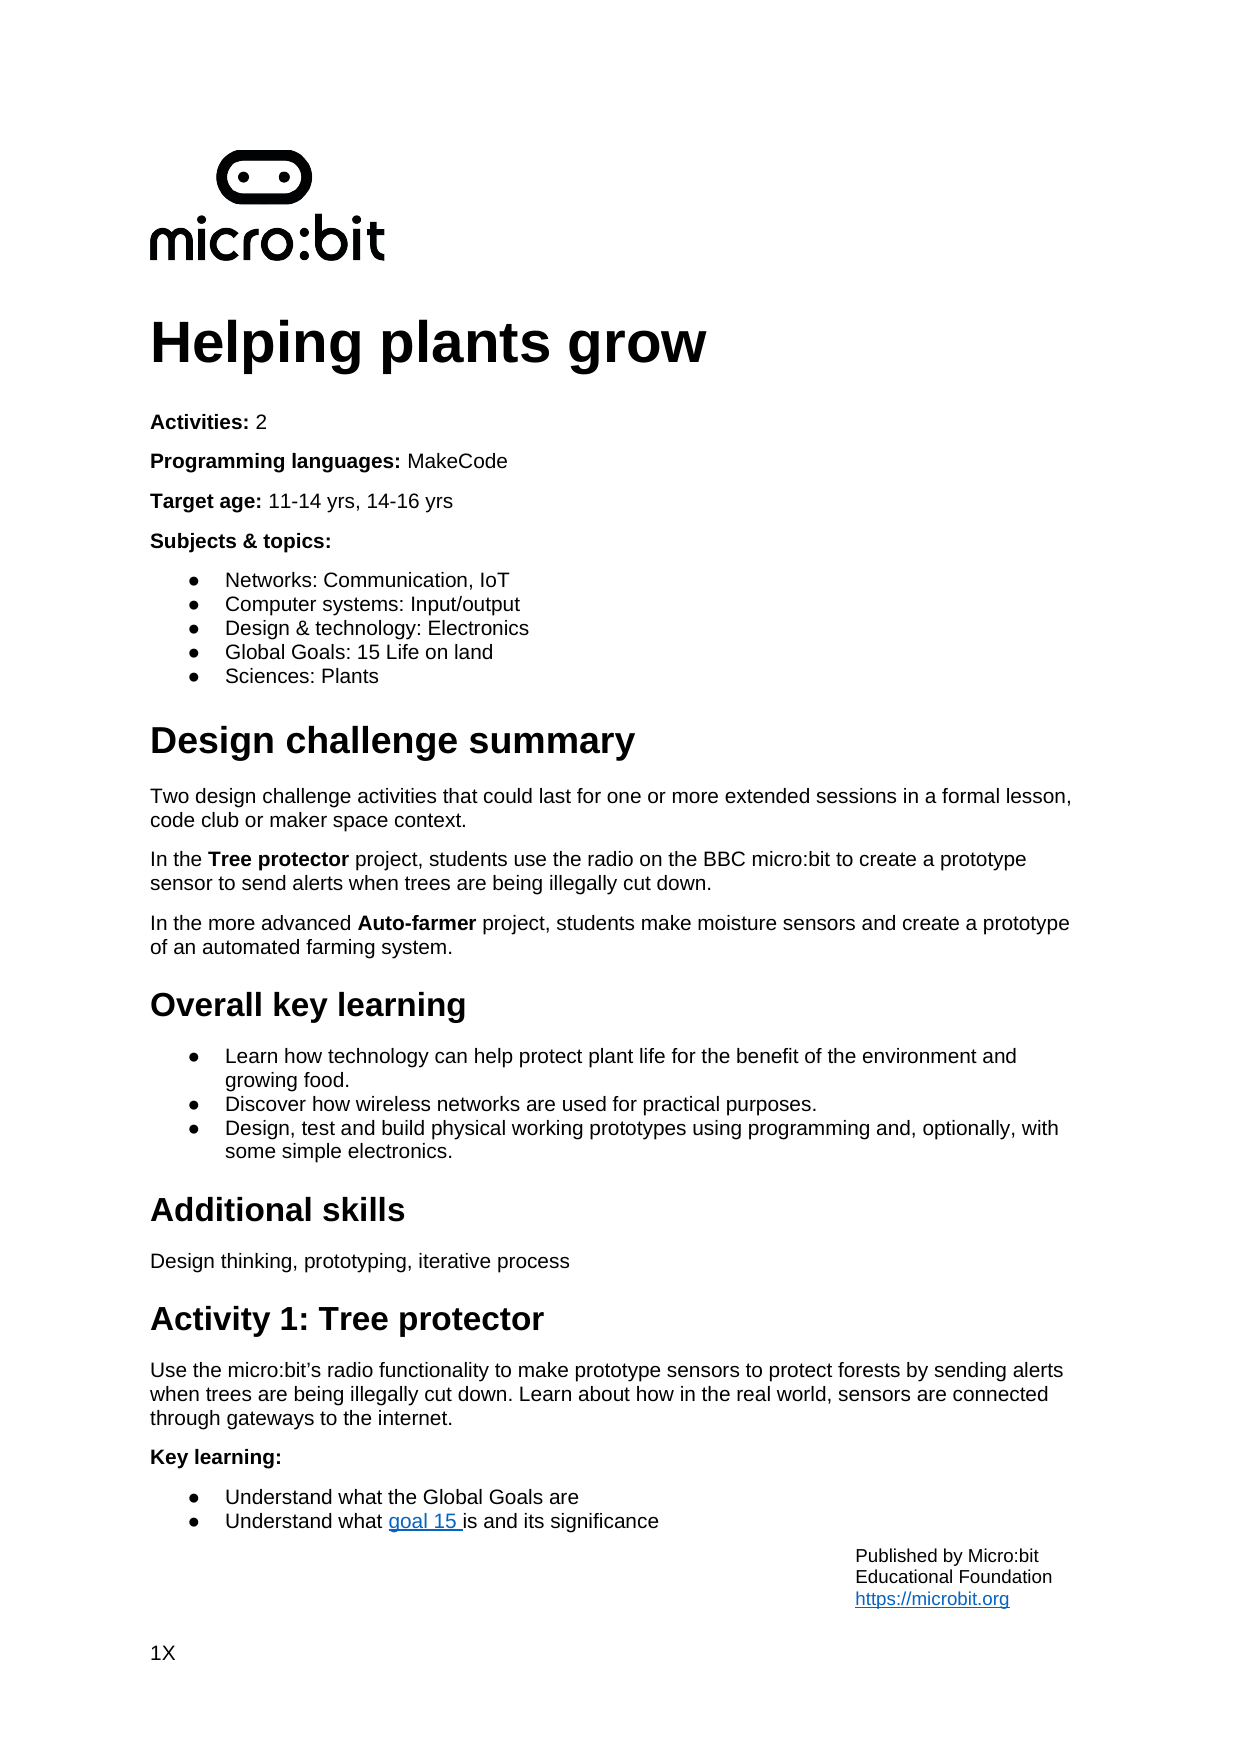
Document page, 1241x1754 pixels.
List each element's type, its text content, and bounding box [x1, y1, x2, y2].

text Subjects & topics: [150, 528, 1090, 552]
list Computer systems: Input/output [187, 592, 1090, 616]
list Understand what the Global Goals are [187, 1484, 1090, 1508]
text Two design challenge activities that could last for one or more extended sessions in a formal lesson, code club or maker space context. [150, 783, 1090, 831]
text In the more advanced Auto-farmer project, students make moisture sensors and create a prototype of an automated farming system. [150, 911, 1090, 958]
list Discover how wireless networks are used for practical purposes. [187, 1091, 1090, 1115]
list Networks: Communication, IoT [187, 568, 1090, 592]
list Global Goals: 15 Life on land [187, 640, 1090, 664]
text Activities: 2 [150, 410, 1090, 434]
list Design, test and build physical working prototypes using programming and, optionally, with some simple electronics. [187, 1115, 1090, 1163]
subtitle Design challenge summary [150, 718, 1090, 761]
list Design & technology: Electronics [187, 616, 1090, 640]
subtitle Additional skills [150, 1190, 1090, 1228]
text Design thinking, prototyping, iterative process [150, 1248, 1090, 1272]
text In the Tree protector project, students use the radio on the BBC micro:bit to create a prototype sensor to send alerts when trees are being illegally cut down. [150, 847, 1090, 895]
text Use the micro:bit’s radio functionality to make prototype sensors to protect forests by sending alerts when trees are being illegally cut down. Learn about how in the real world, sensors are connected through gateways to the internet. [150, 1357, 1090, 1429]
text Target age: 11-14 yrs, 14-16 yrs [150, 489, 1090, 513]
subtitle Activity 1: Tree protector [150, 1299, 1090, 1337]
list Learn how technology can help protect plant life for the benefit of the environment and growing food. [187, 1043, 1090, 1091]
list Understand what goal 15 is and its significance [187, 1508, 1090, 1532]
list Sciences: Plants [187, 664, 1090, 688]
text Programming languages: MakeCode [150, 449, 1090, 473]
title Helping plants grow [150, 308, 1090, 375]
subtitle Overall key learning [150, 985, 1090, 1023]
text Key learning: [150, 1445, 1090, 1469]
picture [150, 150, 385, 261]
